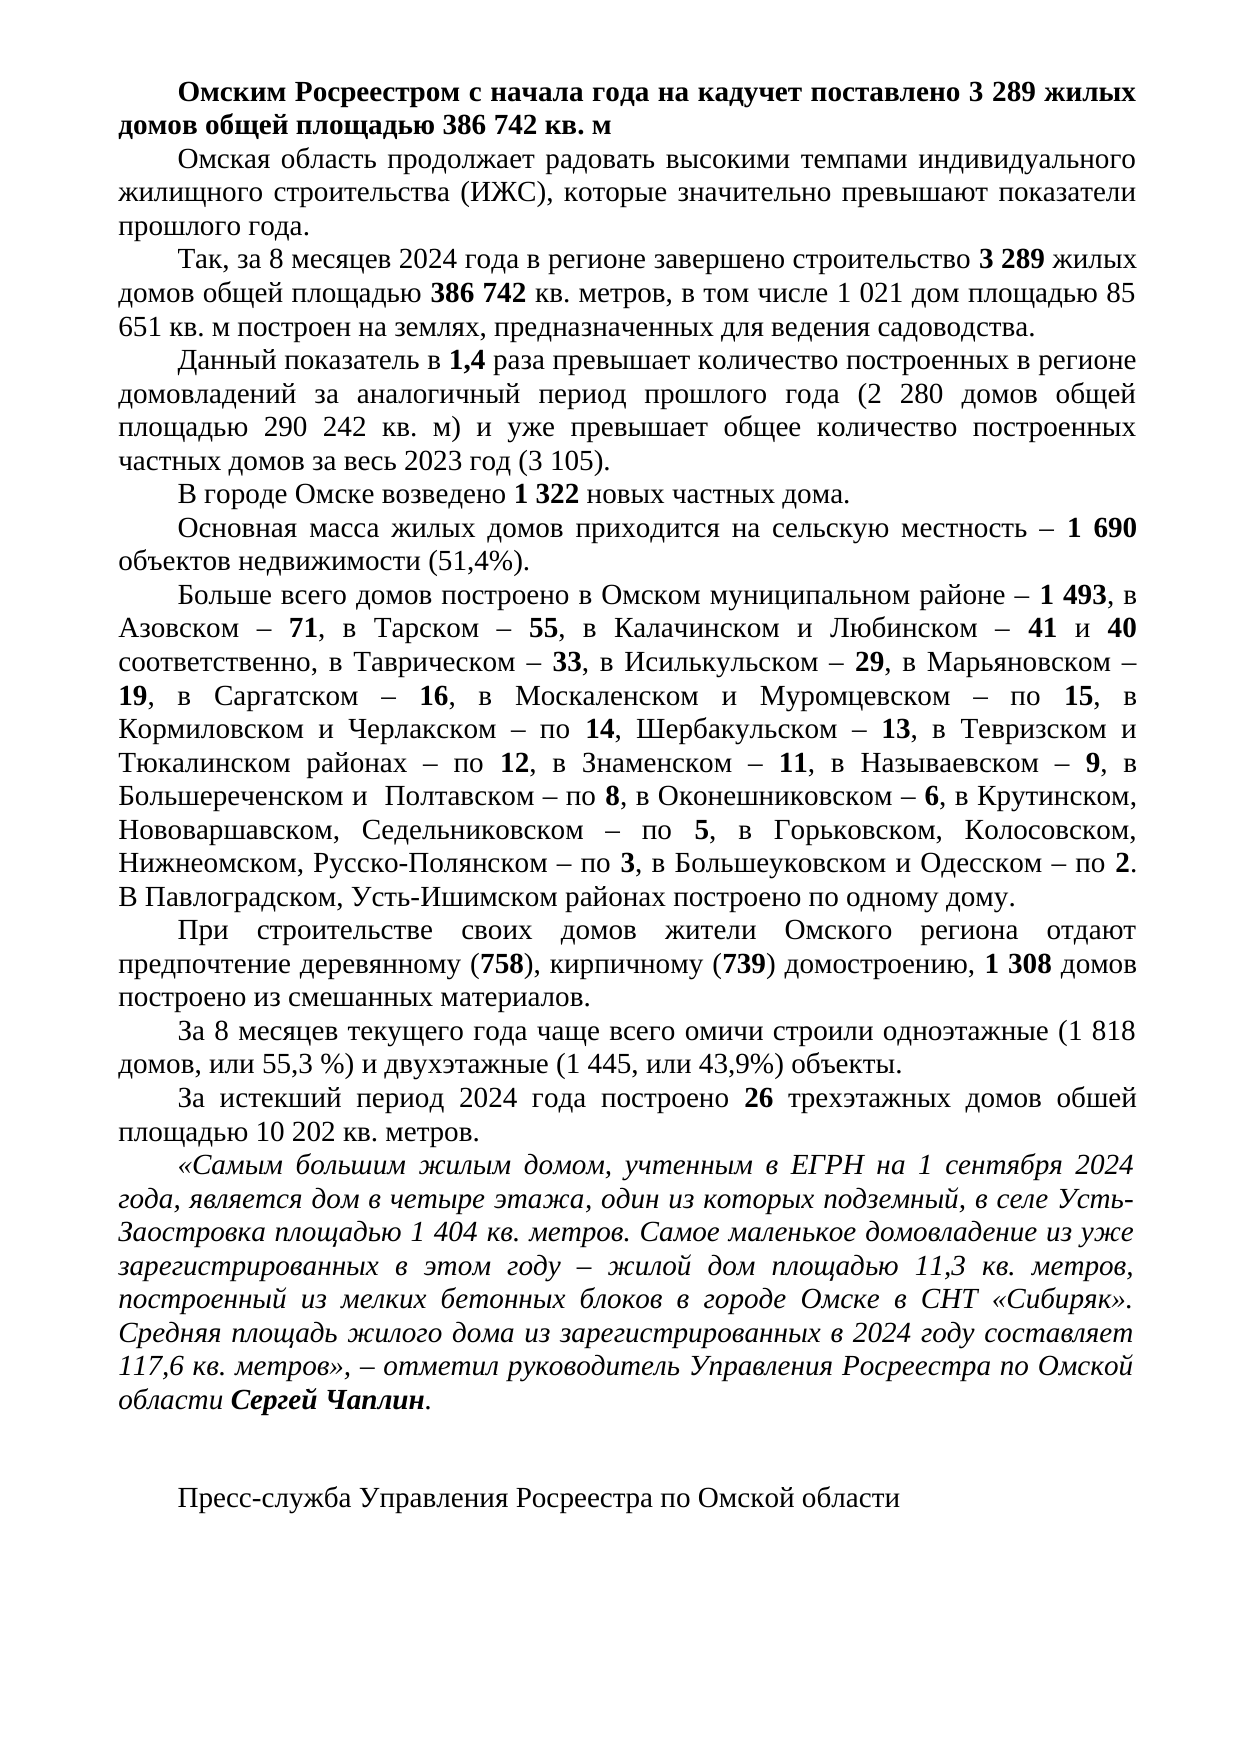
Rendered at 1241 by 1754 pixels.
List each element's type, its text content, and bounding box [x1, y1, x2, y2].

text Больше всего домов построено в Омском муниципальном районе – 1 493, в Азовском – 71, в Тарском – 55, в Калачинском и Любинском – 41 и 40 соответственно, в Таврическом – 33, в Исилькульском – 29, в Марьяновском – 19, в Саргатском – 16, в Москаленском и Муромцевском – по 15, в Кормиловском и Черлакском – по 14, Шербакульском – 13, в Тевризском и Тюкалинском районах – по 12, в Знаменском – 11, в Называевском – 9, в Большереченском и Полтавском – по 8, в Оконешниковском – 6, в Крутинском, Нововаршавском, Седельниковском – по 5, в Горьковском, Колосовском, Нижнеомском, Русско-Полянском – по 3, в Большеуковском и Одесском – по 2. В Павлоградском, Усть-Ишимском районах построено по одному дому. [118, 577, 1137, 912]
text Омская область продолжает радовать высокими темпами индивидуального жилищного строительства (ИЖС), которые значительно превышают показатели прошлого года. [118, 141, 1137, 242]
text Омским Росреестром с начала года на кадучет поставлено 3 289 жилых домов общей площадью 386 742 кв. м [118, 74, 1137, 141]
text В городе Омске возведено 1 322 новых частных дома. [118, 476, 1137, 510]
text Данный показатель в 1,4 раза превышает количество построенных в регионе домовладений за аналогичный период прошлого года (2 280 домов общей площадью 290 242 кв. м) и уже превышает общее количество построенных частных домов за весь 2023 год (3 105). [118, 342, 1137, 476]
text Так, за 8 месяцев 2024 года в регионе завершено строительство 3 289 жилых домов общей площадью 386 742 кв. метров, в том числе 1 021 дом площадью 85 651 кв. м построен на землях, предназначенных для ведения садоводства. [118, 242, 1137, 342]
text За 8 месяцев текущего года чаще всего омичи строили одноэтажные (1 818 домов, или 55,3 %) и двухэтажные (1 445, или 43,9%) объекты. [118, 1013, 1137, 1080]
text «Самым большим жилым домом, учтенным в ЕГРН на 1 сентября 2024 года, является дом в четыре этажа, один из которых подземный, в селе Усть-Заостровка площадью 1 404 кв. метров. Самое маленькое домовладение из уже зарегистрированных в этом году – жилой дом площадью 11,3 кв. метров, построенный из мелких бетонных блоков в городе Омске в СНТ «Сибиряк». Средняя площадь жилого дома из зарегистрированных в 2024 году составляет 117,6 кв. метров», – отметил руководитель Управления Росреестра по Омской области Сергей Чаплин. [118, 1147, 1137, 1416]
text При строительстве своих домов жители Омского региона отдают предпочтение деревянному (758), кирпичному (739) домостроению, 1 308 домов построено из смешанных материалов. [118, 912, 1137, 1013]
text Пресс-служба Управления Росреестра по Омской области [118, 1480, 1137, 1514]
text Основная масса жилых домов приходится на сельскую местность – 1 690 объектов недвижимости (51,4%). [118, 510, 1137, 577]
text За истекший период 2024 года построено 26 трехэтажных домов обшей площадью 10 202 кв. метров. [118, 1080, 1137, 1147]
